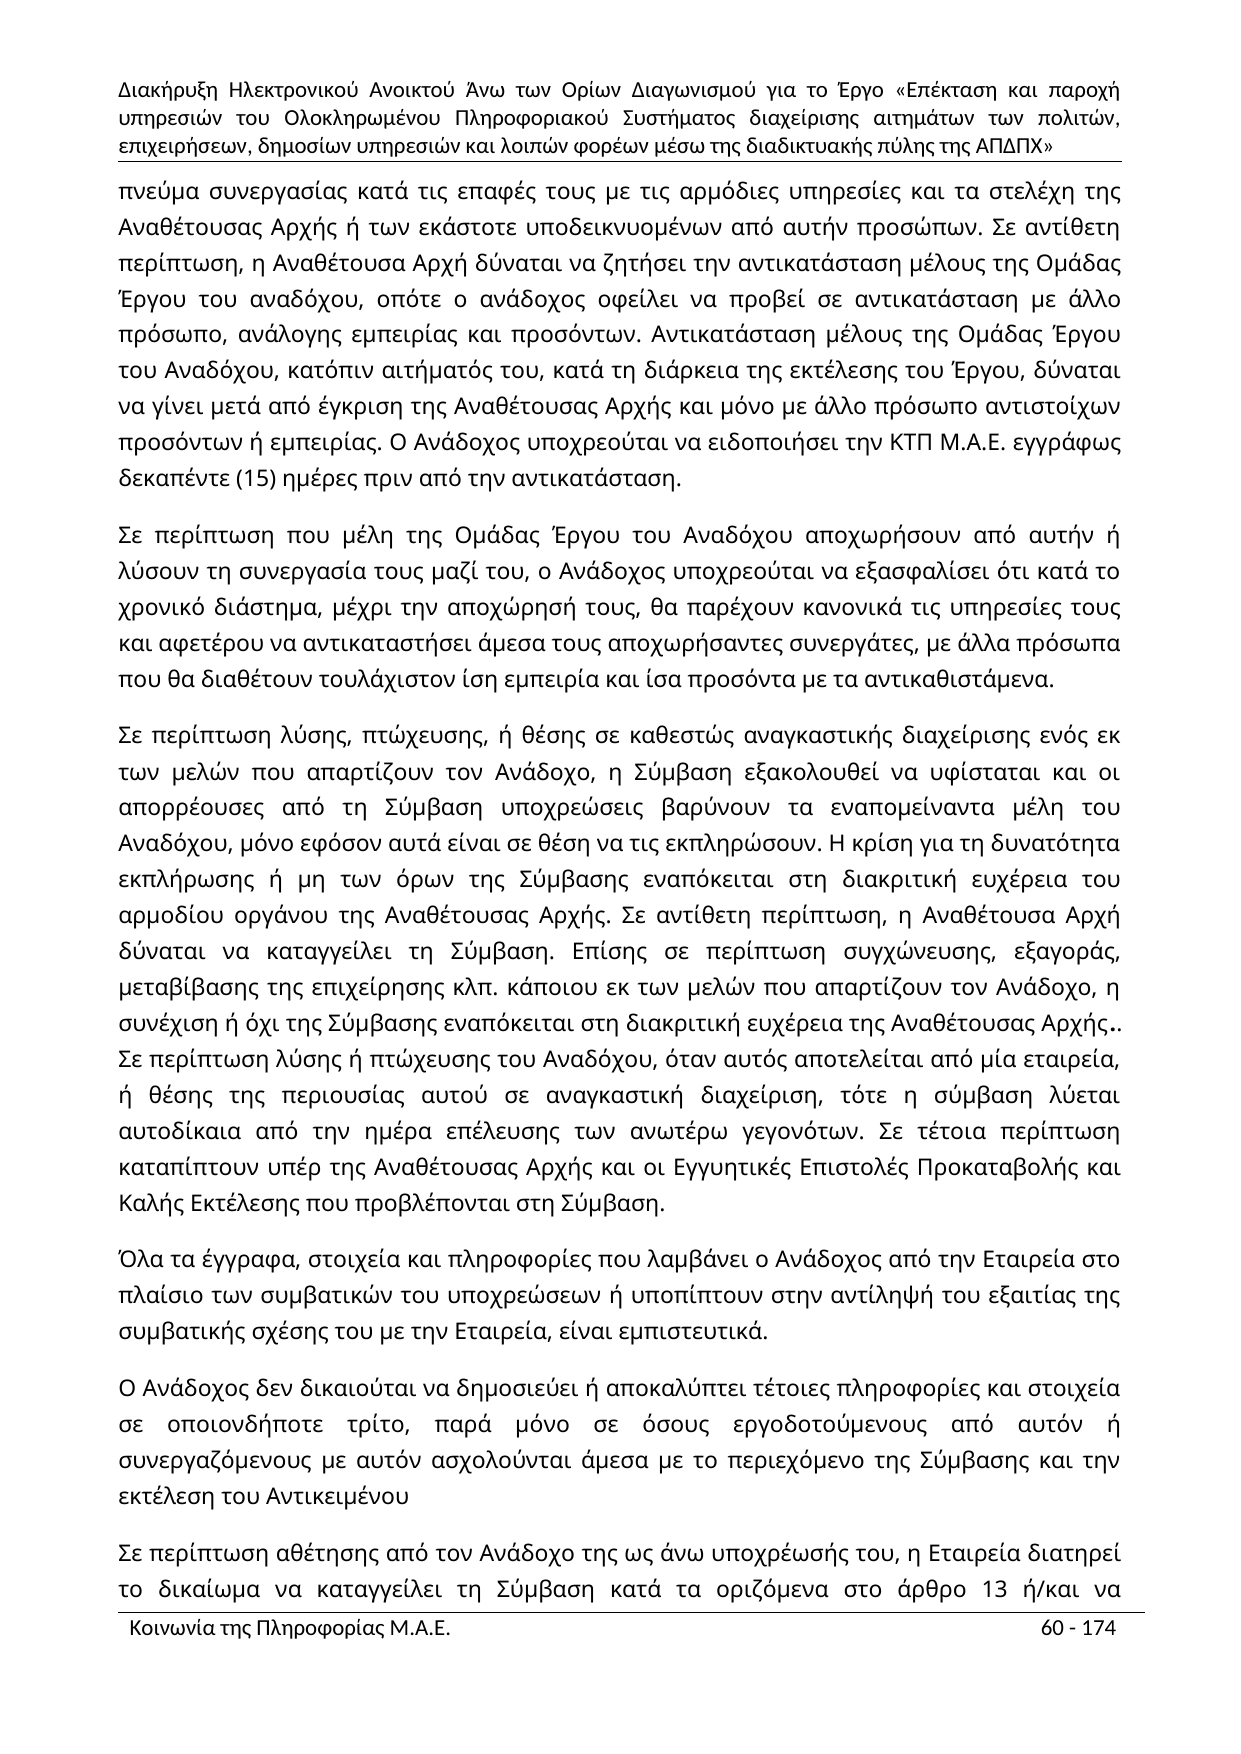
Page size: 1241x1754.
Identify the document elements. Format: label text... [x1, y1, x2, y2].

text Σε περίπτωση που μέλη της Ομάδας Έργου του Αναδόχου αποχωρήσουν από αυτήν ή λύσουν τη συνεργασία τους μαζί του, ο Ανάδοχος υποχρεούται να εξασφαλίσει ότι κατά το χρονικό διάστημα, μέχρι την αποχώρησή τους, θα παρέχουν κανονικά τις υπηρεσίες τους και αφετέρου να αντικαταστήσει άμεσα τους αποχωρήσαντες συνεργάτες, με άλλα πρόσωπα που θα διαθέτουν τουλάχιστον ίση εμπειρία και ίσα προσόντα με τα αντικαθιστάμενα. [118, 519, 1122, 694]
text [118, 175, 1122, 493]
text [118, 1537, 1122, 1604]
text Ο Ανάδοχος δεν δικαιούται να δημοσιεύει ή αποκαλύπτει τέτοιες πληροφορίες και στοιχεία σε οποιονδήποτε τρίτο, παρά μόνο σε όσους εργοδοτούμενους από αυτόν ή συνεργαζόμενους με αυτόν ασχολούνται άμεσα με το περιεχόμενο της Σύμβασης και την εκτέλεση του Αντικειμένου [118, 1372, 1122, 1511]
text Όλα τα έγγραφα, στοιχεία και πληροφορίες που λαμβάνει ο Ανάδοχος από την Εταιρεία στο πλαίσιο των συμβατικών του υποχρεώσεων ή υποπίπτουν στην αντίληψή του εξαιτίας της συμβατικής σχέσης του με την Εταιρεία, είναι εμπιστευτικά. [118, 1243, 1122, 1347]
text Σε περίπτωση λύσης, πτώχευσης, ή θέσης σε καθεστώς αναγκαστικής διαχείρισης ενός εκ των μελών που απαρτίζουν τον Ανάδοχο, η Σύμβαση εξακολουθεί να υφίσταται και οι απορρέουσες από τη Σύμβαση υποχρεώσεις βαρύνουν τα εναπομείναντα μέλη του Αναδόχου, μόνο εφόσον αυτά είναι σε θέση να τις εκπληρώσουν. Η κρίση για τη δυνατότητα εκπλήρωσης ή μη των όρων της Σύμβασης εναπόκειται στη διακριτική ευχέρεια του αρμοδίου οργάνου της Αναθέτουσας Αρχής. Σε αντίθετη περίπτωση, η Αναθέτουσα Αρχή δύναται να καταγγείλει τη Σύμβαση. Επίσης σε περίπτωση συγχώνευσης, εξαγοράς, μεταβίβασης της επιχείρησης κλπ. κάποιου εκ των μελών που απαρτίζουν τον Ανάδοχο, η συνέχιση ή όχι της Σύμβασης εναπόκειται στη διακριτική ευχέρεια της Αναθέτουσας Αρχής.. Σε περίπτωση λύσης ή πτώχευσης του Αναδόχου, όταν αυτός αποτελείται από μία εταιρεία, ή θέσης της περιουσίας αυτού σε αναγκαστική διαχείριση, τότε η σύμβαση λύεται αυτοδίκαια από την ημέρα επέλευσης των ανωτέρω γεγονότων. Σε τέτοια περίπτωση καταπίπτουν υπέρ της Αναθέτουσας Αρχής και οι Εγγυητικές Επιστολές Προκαταβολής και Καλής Εκτέλεσης που προβλέπονται στη Σύμβαση. [118, 719, 1122, 1218]
